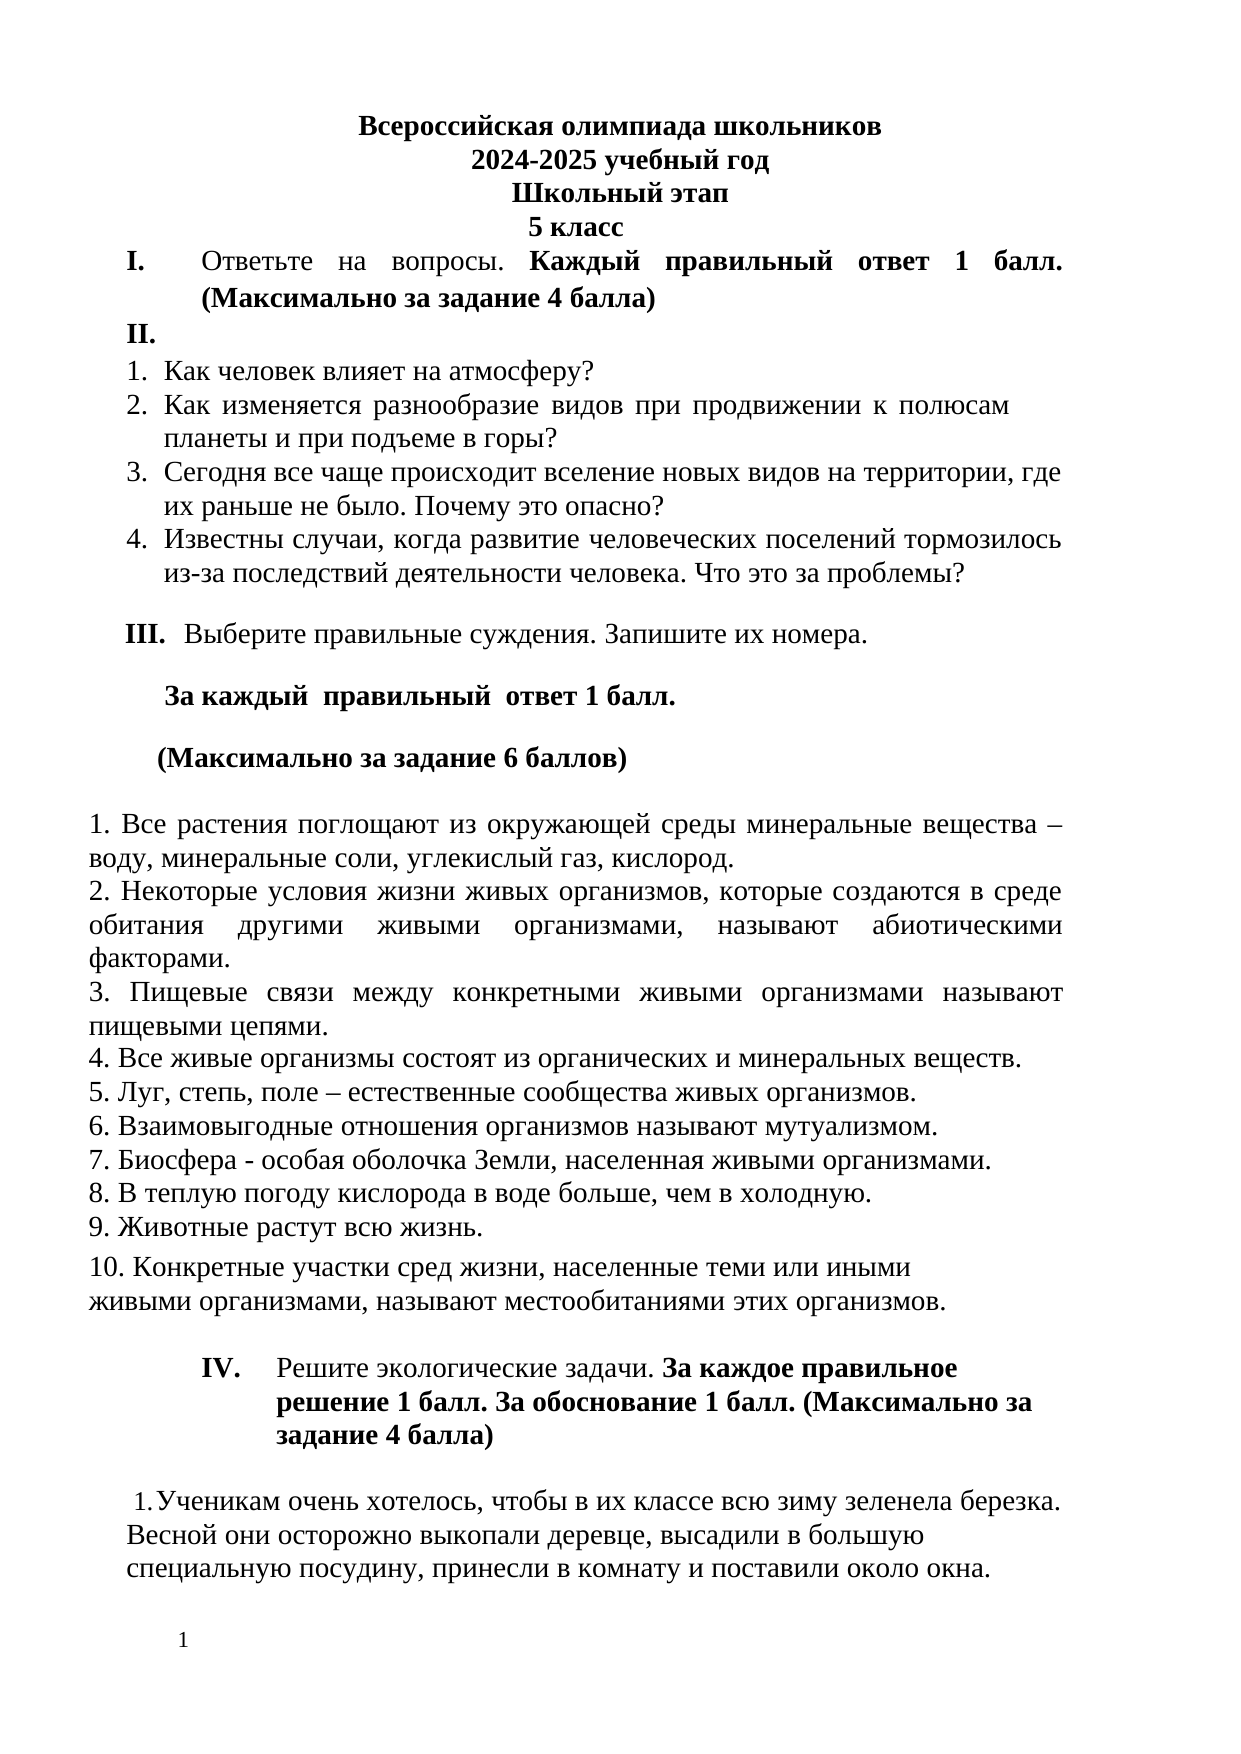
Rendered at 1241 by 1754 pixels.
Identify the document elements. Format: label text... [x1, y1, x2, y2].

list Ответьте на вопросы. Каждый правильный ответ 1 балл. (Максимально за задание 4 балла) [126, 243, 1063, 313]
text 2024-2025 учебный год [77, 142, 1163, 175]
list Как изменяется разнообразие видов при продвижении к полюсам планеты и при подъеме в горы? [126, 387, 1063, 454]
list Выберите правильные суждения. Запишите их номера. [124, 616, 1027, 650]
list Все живые организмы состоят из органических и минеральных веществ. [88, 1041, 1163, 1075]
list Пищевые связи между конкретными живыми организмами называют пищевыми цепями. [88, 974, 1063, 1041]
list Животные растут всю жизнь. [88, 1209, 1163, 1243]
list Все растения поглощают из окружающей среды минеральные вещества – воду, минеральные соли, углекислый газ, кислород. [88, 806, 1063, 873]
list Ученикам очень хотелось, чтобы в их классе всю зиму зеленела березка. [133, 1484, 1163, 1518]
list В теплую погоду кислорода в воде больше, чем в холодную. [88, 1176, 1163, 1209]
text 5 класс [239, 209, 913, 243]
text Школьный этап [77, 175, 1163, 209]
subtitle решение 1 балл. За обоснование 1 балл. (Максимально за задание 4 балла) [276, 1384, 1034, 1451]
list Известны случаи, когда развитие человеческих поселений тормозилось из-за последствий деятельности человека. Что это за проблемы? [126, 521, 1064, 588]
list Как человек влияет на атмосферу? [126, 353, 1163, 387]
list Биосфера - особая оболочка Земли, населенная живыми организмами. [88, 1142, 1163, 1175]
text Всероссийская олимпиада школьников [77, 108, 1163, 142]
list Решите экологические задачи. За каждое правильное [201, 1350, 1163, 1383]
list (Максимально за задание 6 баллов) [157, 740, 1027, 774]
list Конкретные участки сред жизни, населенные теми или иными живыми организмами, называют местообитаниями этих организмов. [88, 1249, 1021, 1317]
list Сегодня все чаще происходит вселение новых видов на территории, где их раньше не было. Почему это опасно? [126, 454, 1063, 521]
list Взаимовыгодные отношения организмов называют мутуализмом. [88, 1108, 1163, 1142]
text специальную посудину, принесли в комнату и поставили около окна. [126, 1551, 1163, 1585]
text Весной они осторожно выкопали деревце, высадили в большую [126, 1518, 1163, 1551]
list Луг, степь, поле – естественные сообщества живых организмов. [88, 1075, 1163, 1108]
list Некоторые условия жизни живых организмов, которые создаются в среде обитания другими живыми организмами, называют абиотическими факторами. [88, 873, 1063, 974]
list За каждый правильный ответ 1 балл. [157, 678, 1027, 712]
